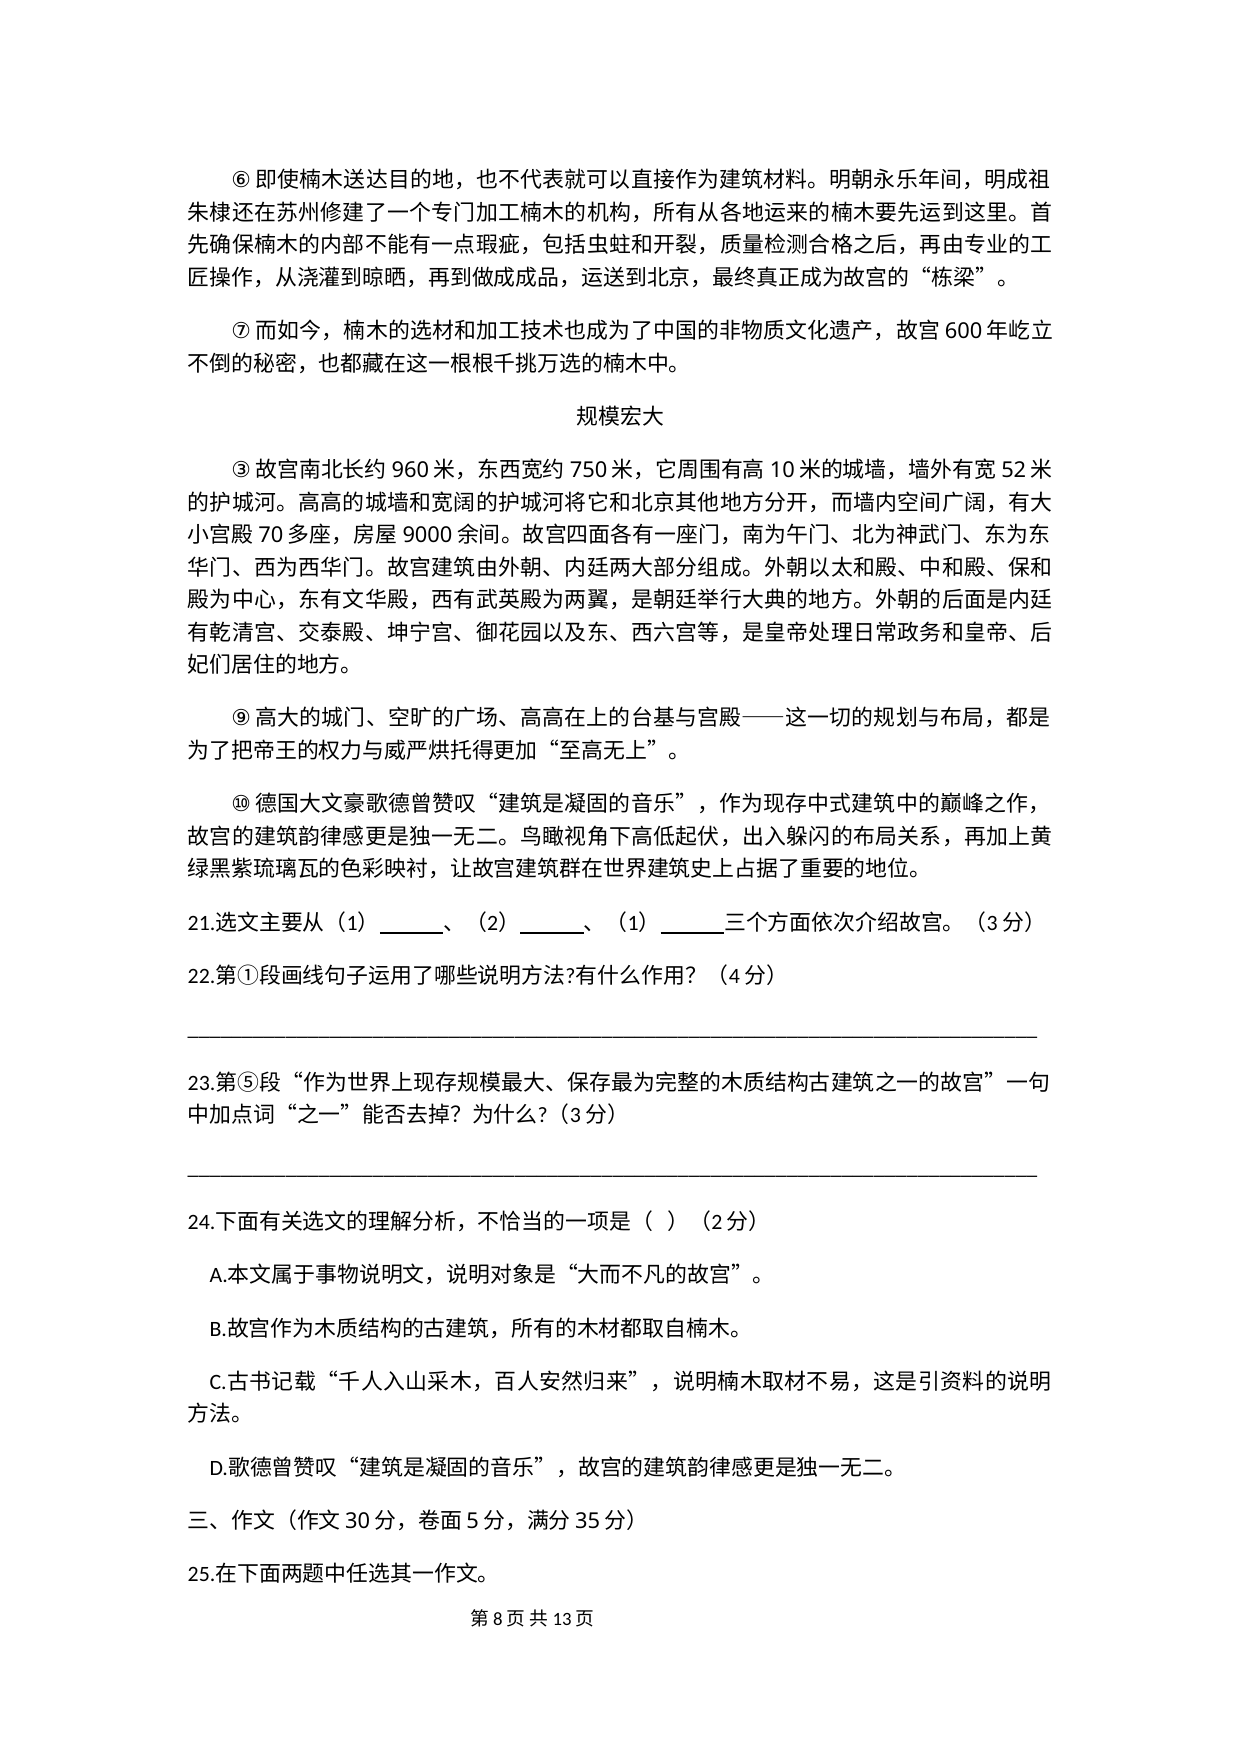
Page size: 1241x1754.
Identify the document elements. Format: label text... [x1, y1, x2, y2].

text ⑩德国大文豪歌德曾赞叹“建筑是凝固的音乐”，作为现存中式建筑中的巅峰之作，故宫的建筑韵律感更是独一无二。鸟瞰视角下高低起伏，出入躲闪的布局关系，再加上黄绿黑紫琉璃瓦的色彩映衬，让故宫建筑群在世界建筑史上占据了重要的地位。 [187, 786, 1053, 883]
text 规模宏大 [187, 398, 1053, 431]
text 23.第⑤段“作为世界上现存规模最大、保存最为完整的木质结构古建筑之一的故宫”一句中加点词“之一”能否去掉？为什么?（3分） [187, 1064, 1053, 1129]
text B.故宫作为木质结构的古建筑，所有的木材都取自楠木。 [187, 1310, 1053, 1343]
text 24.下面有关选文的理解分析，不恰当的一项是（ ）（2分） [187, 1203, 1053, 1236]
text ⑨高大的城门、空旷的广场、高高在上的台基与宫殿——这一切的规划与布局，都是为了把帝王的权力与威严烘托得更加“至高无上”。 [187, 700, 1053, 765]
text ③故宫南北长约960米，东西宽约750米，它周围有高10米的城墙，墙外有宽52米的护城河。高高的城墙和宽阔的护城河将它和北京其他地方分开，而墙内空间广阔，有大小宫殿70多座，房屋9000余间。故宫四面各有一座门，南为午门、北为神武门、东为东华门、西为西华门。故宫建筑由外朝、内廷两大部分组成。外朝以太和殿、中和殿、保和殿为中心，东有文华殿，西有武英殿为两翼，是朝廷举行大典的地方。外朝的后面是内廷，有乾清宫、交泰殿、坤宁宫、御花园以及东、西六宫等，是皇帝处理日常政务和皇帝、后妃们居住的地方。 [187, 452, 1053, 679]
text 22.第①段画线句子运用了哪些说明方法?有什么作用？（4分） [187, 958, 1053, 990]
text ______________________________________________________________________________ [187, 1011, 1053, 1043]
text 25.在下面两题中任选其一作文。 [187, 1556, 1053, 1588]
text ⑦而如今，楠木的选材和加工技术也成为了中国的非物质文化遗产，故宫600年屹立不倒的秘密，也都藏在这一根根千挑万选的楠木中。 [187, 313, 1053, 378]
text A.本文属于事物说明文，说明对象是“大而不凡的故宫”。 [187, 1257, 1053, 1289]
text 三、作文（作文30分，卷面5分，满分35分） [187, 1503, 1053, 1535]
text C.古书记载“千人入山采木，百人安然归来”，说明楠木取材不易，这是引资料的说明方法。 [187, 1363, 1053, 1428]
text D.歌德曾赞叹“建筑是凝固的音乐”，故宫的建筑韵律感更是独一无二。 [187, 1449, 1053, 1482]
text 21.选文主要从（1） 、（2） 、（1） 三个方面依次介绍故宫。（3分） [187, 904, 1053, 937]
text ______________________________________________________________________________ [187, 1150, 1053, 1183]
text ⑥即使楠木送达目的地，也不代表就可以直接作为建筑材料。明朝永乐年间，明成祖朱棣还在苏州修建了一个专门加工楠木的机构，所有从各地运来的楠木要先运到这里。首先确保楠木的内部不能有一点瑕疵，包括虫蛀和开裂，质量检测合格之后，再由专业的工匠操作，从浇灌到晾晒，再到做成成品，运送到北京，最终真正成为故宫的“栋梁”。 [187, 162, 1053, 292]
